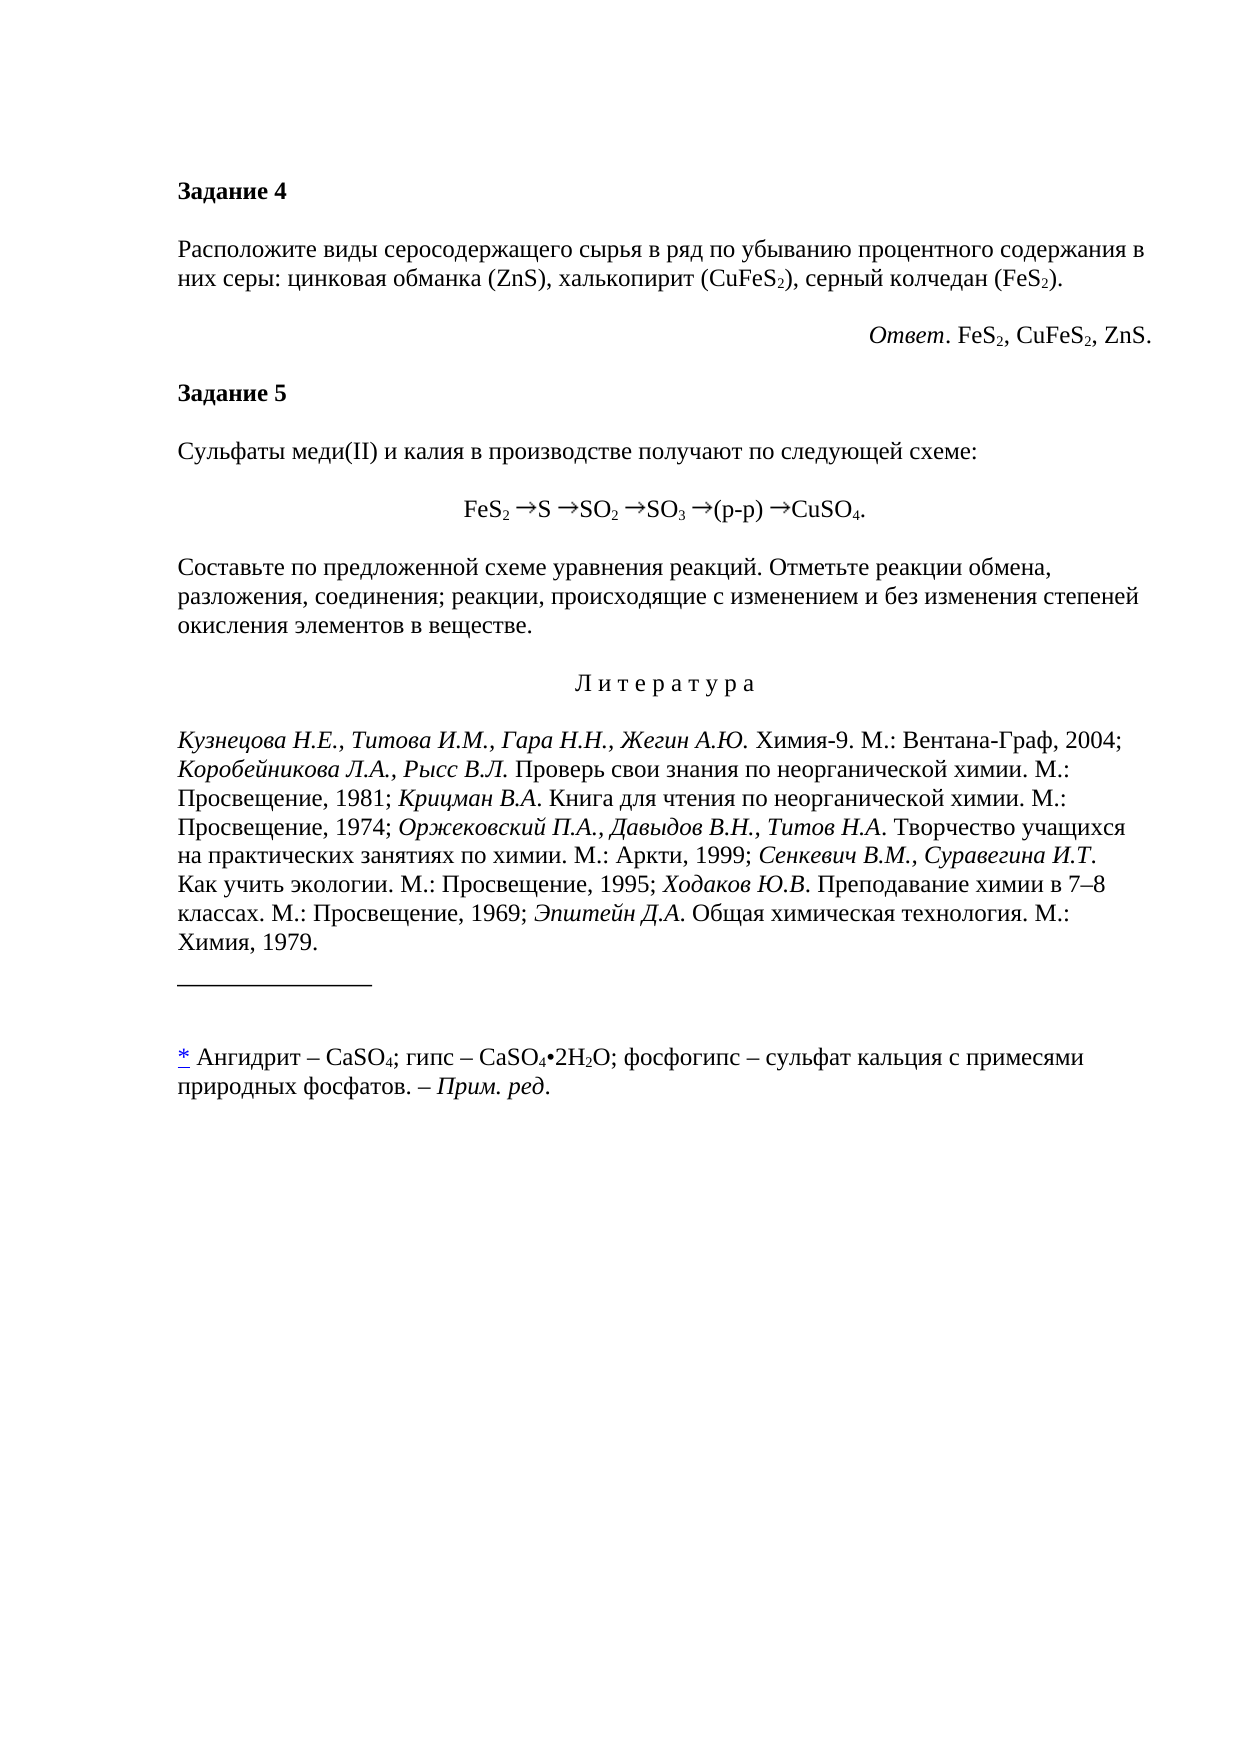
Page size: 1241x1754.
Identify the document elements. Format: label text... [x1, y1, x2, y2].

text Сульфаты меди(II) и калия в производстве получают по следующей схеме: [177, 436, 1152, 465]
text Кузнецова Н.Е., Титова И.М., Гара Н.Н., Жегин А.Ю. Химия-9. М.: Вентана-Граф, 2004; Коробейникова Л.А., Рысс В.Л. Проверь свои знания по неорганической химии. М.: Просвещение, 1981; Крицман В.А. Книга для чтения по неорганической химии. М.: Просвещение, 1974; Оржековский П.А., Давыдов В.Н., Титов Н.А. Творчество учащихся на практических занятиях по химии. М.: Аркти, 1999; Сенкевич В.М., Суравегина И.Т. Как учить экологии. М.: Просвещение, 1995; Ходаков Ю.В. Преподавание химии в 7–8 классах. М.: Просвещение, 1969; Эпштейн Д.А. Общая химическая технология. М.: Химия, 1979. [177, 726, 1152, 956]
text Задание 4 [177, 176, 1152, 205]
text Ответ. FeS2, CuFeS2, ZnS. [177, 321, 1152, 349]
picture [691, 496, 714, 518]
picture [624, 496, 647, 518]
text Задание 5 [177, 378, 1152, 407]
picture [769, 496, 792, 518]
text Составьте по предложенной схеме уравнения реакций. Отметьте реакции обмена, разложения, соединения; реакции, происходящие с изменением и без изменения степеней окисления элементов в веществе. [177, 552, 1152, 638]
text FeS2 S SO2 SO3 (р-р) CuSO4. [177, 494, 1152, 523]
text Расположите виды серосодержащего сырья в ряд по убыванию процентного содержания в них серы: цинковая обманка (ZnS), халькопирит (CuFeS2), серный колчедан (FeS2). [177, 234, 1152, 291]
picture [557, 496, 579, 518]
text Л и т е р а т у р а [177, 668, 1152, 696]
text * Ангидрит – CaSO4; гипс – CaSO4•2Н2О; фосфогипс – сульфат кальция с примесями природных фосфатов. – Прим. ред. [177, 1042, 1152, 1099]
picture [515, 496, 538, 518]
